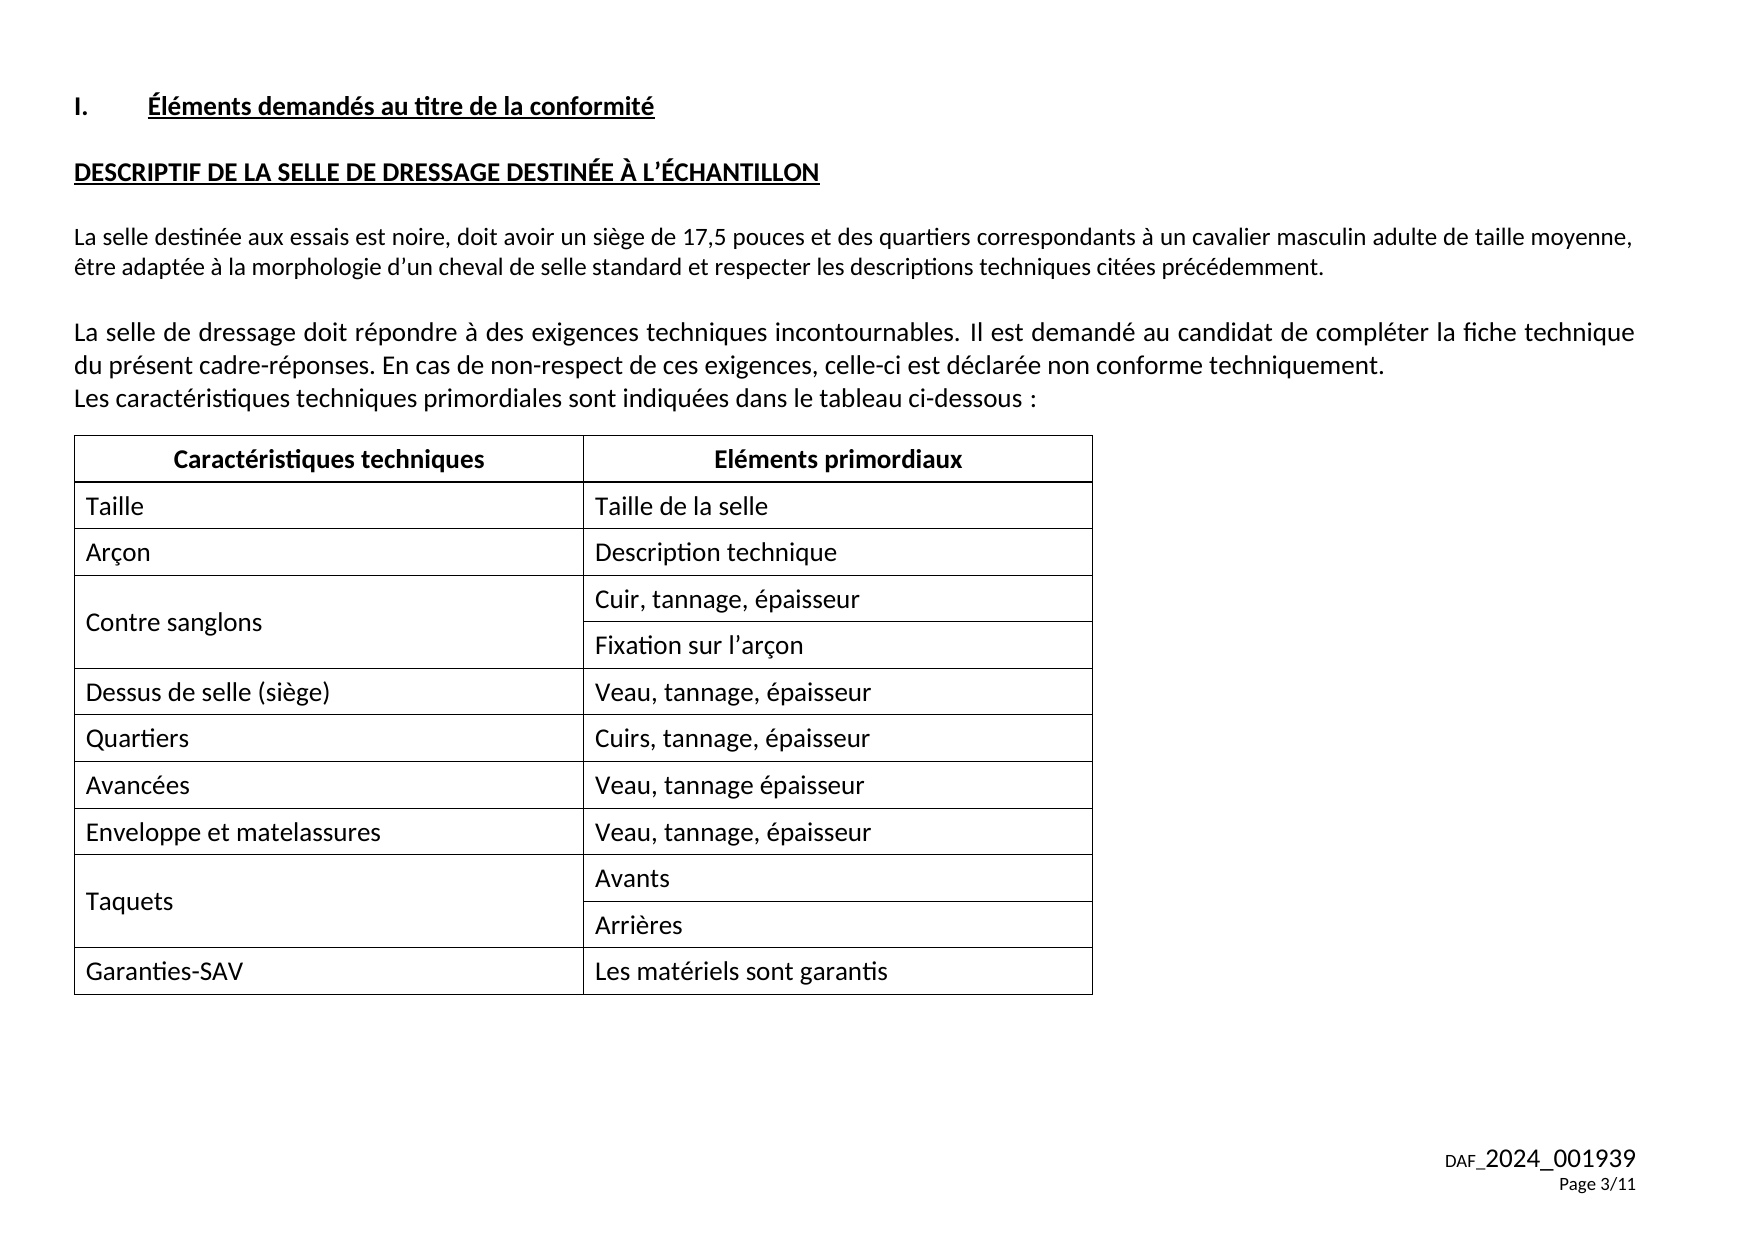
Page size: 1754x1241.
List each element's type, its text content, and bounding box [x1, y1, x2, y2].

table_cell Avancées [75, 762, 583, 807]
table_cell Taquets [75, 855, 583, 947]
table_header Caractéristiques techniques [75, 436, 583, 481]
table_cell Taille de la selle [584, 483, 1092, 528]
table_cell Quartiers [75, 715, 583, 761]
text La selle destinée aux essais est noire, doit avoir un siège de 17,5 pouces et des quartiers correspondants à un cavalier masculin adulte de taille moyenne, être adaptée à la morphologie d’un cheval de selle standard et respecter les descriptions techniques citées précédemment. [74, 221, 1636, 282]
table_cell Taille [75, 483, 583, 528]
table_cell Les matériels sont garantis [584, 948, 1092, 994]
table_cell Avants [584, 855, 1092, 901]
table_cell Cuir, tannage, épaisseur [584, 576, 1092, 621]
table_cell Cuirs, tannage, épaisseur [584, 715, 1092, 761]
table_cell Description technique [584, 529, 1092, 574]
table_cell Veau, tannage, épaisseur [584, 809, 1092, 854]
table_cell Arrières [584, 902, 1092, 947]
text Les caractéristiques techniques primordiales sont indiquées dans le tableau ci-dessous : [74, 381, 1636, 414]
table_cell Fixation sur l’arçon [584, 622, 1092, 668]
table_cell Arçon [75, 529, 583, 574]
table_header Eléments primordiaux [584, 436, 1092, 481]
text La selle de dressage doit répondre à des exigences techniques incontournables. Il est demandé au candidat de compléter la fiche technique du présent cadre-réponses. En cas de non-respect de ces exigences, celle-ci est déclarée non conforme techniquement. [74, 315, 1636, 381]
text DESCRIPTIF DE LA SELLE DE DRESSAGE DESTINÉE À L’ÉCHANTILLON [74, 155, 1636, 188]
table_cell Veau, tannage épaisseur [584, 762, 1092, 807]
table_cell Veau, tannage, épaisseur [584, 669, 1092, 714]
table_cell Dessus de selle (siège) [75, 669, 583, 714]
table_cell Garanties-SAV [75, 948, 583, 994]
subtitle Éléments demandés au titre de la conformité [74, 89, 1636, 122]
table_cell Enveloppe et matelassures [75, 809, 583, 854]
table_cell Contre sanglons [75, 576, 583, 668]
